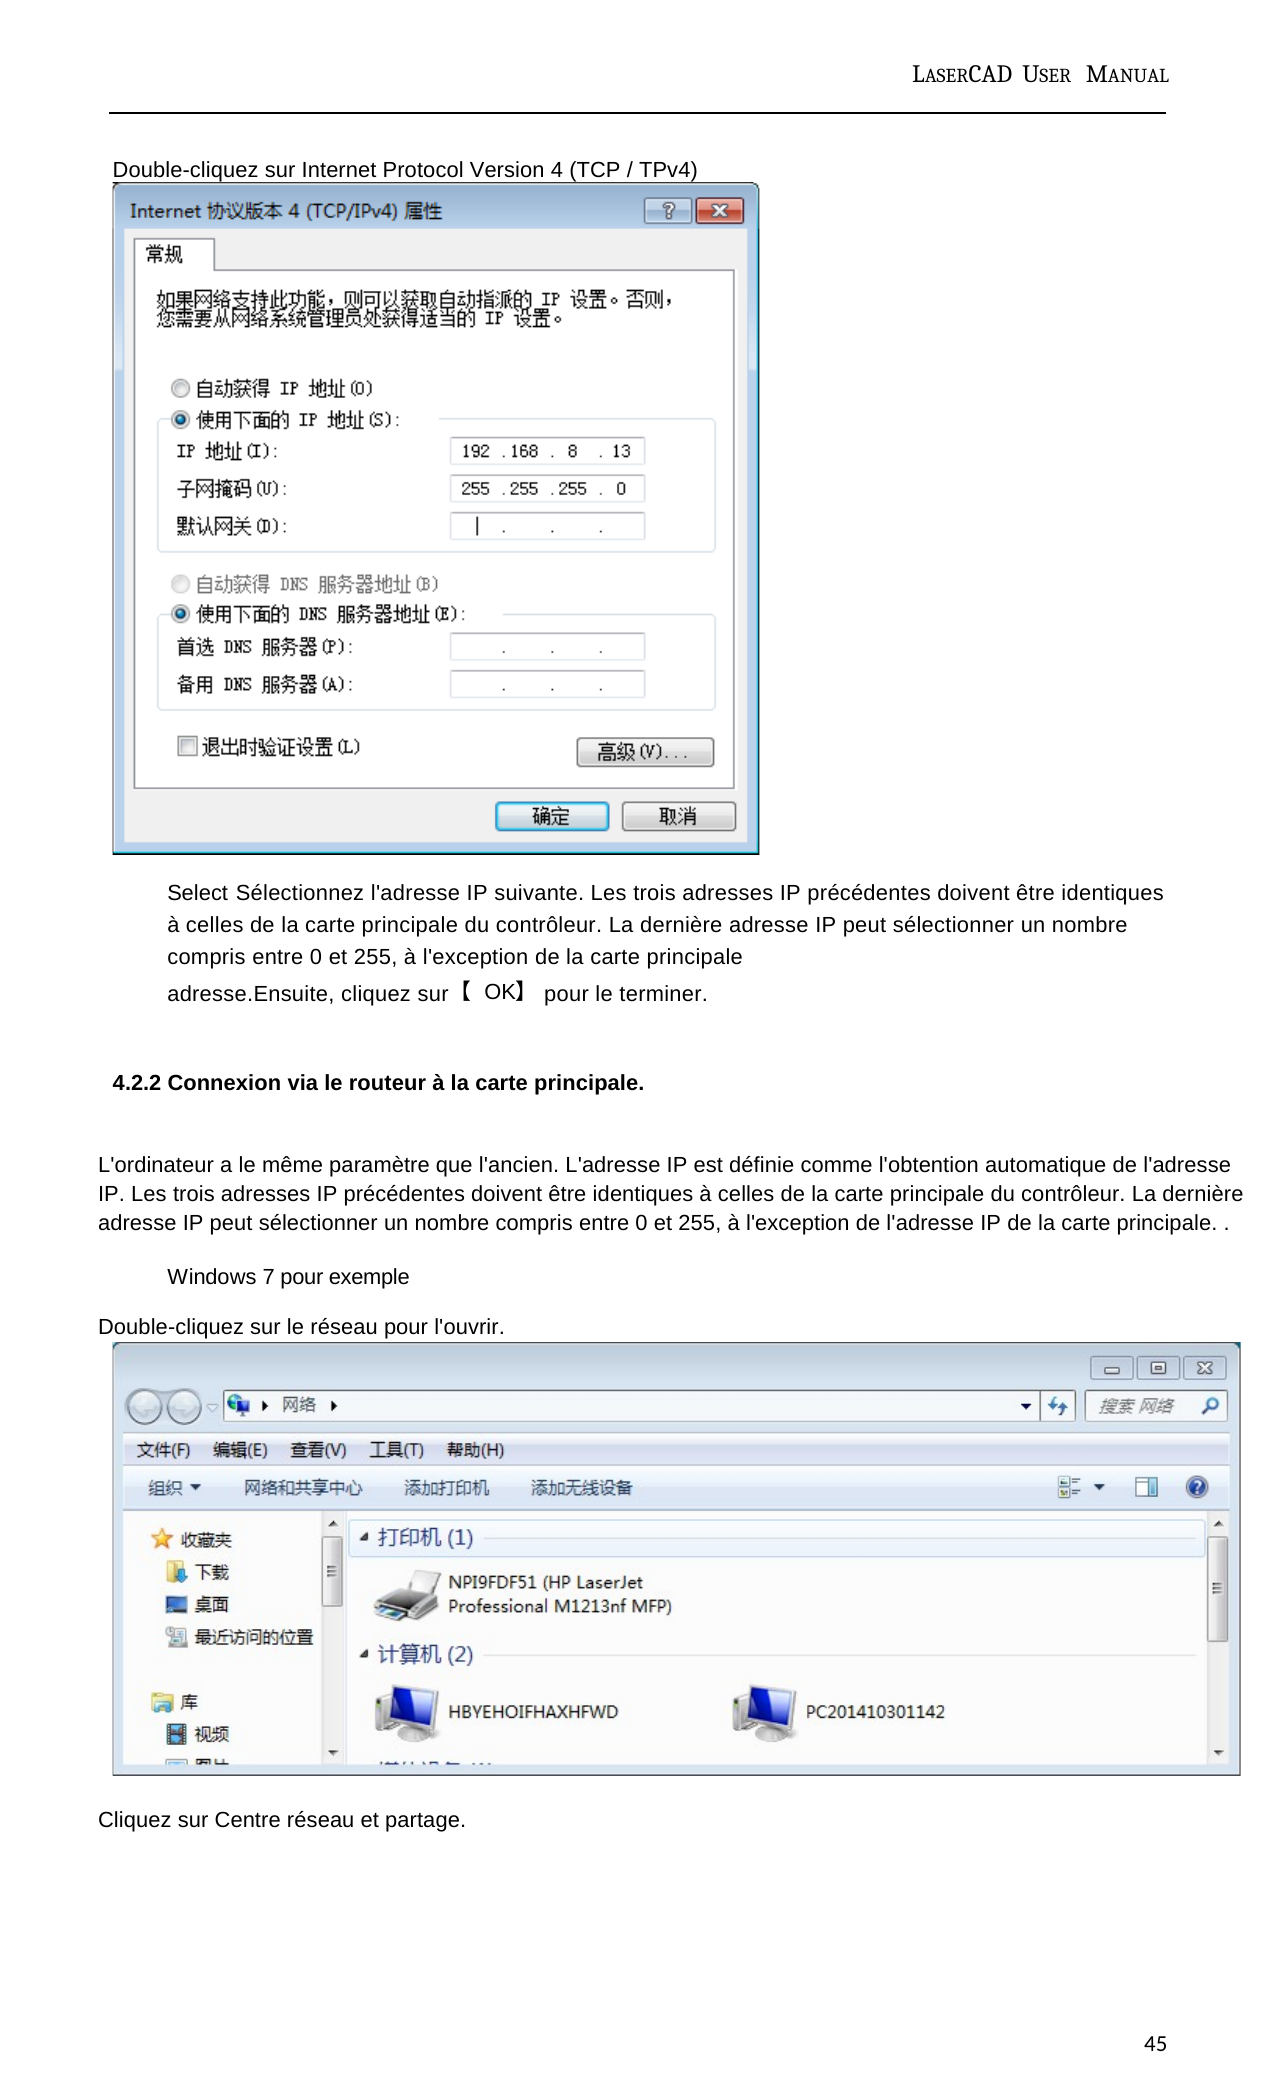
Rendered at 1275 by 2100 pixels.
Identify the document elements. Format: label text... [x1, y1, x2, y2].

text Cliquez sur Centre réseau et partage. [98, 1806, 1248, 1832]
text Double-cliquez sur le réseau pour l'ouvrir. [98, 1314, 1248, 1339]
text Windows 7 pour exemple [167, 1264, 479, 1289]
picture [112, 182, 760, 855]
text Select Sélectionnez l'adresse IP suivante. Les trois adresses IP précédentes doivent être identiques à celles de la carte principale du contrôleur. La dernière adresse IP peut sélectionner un nombre compris entre 0 et 255, à l'exception de la carte principale [167, 880, 1168, 969]
text L'ordinateur a le même paramètre que l'ancien. L'adresse IP est définie comme l'obtention automatique de l'adresse IP. Les trois adresses IP précédentes doivent être identiques à celles de la carte principale du contrôleur. La dernière adresse IP peut sélectionner un nombre compris entre 0 et 255, à l'exception de l'adresse IP de la carte principale. . [98, 1152, 1248, 1235]
text 4.2.2 Connexion via le routeur à la carte principale. [112, 1070, 1250, 1095]
picture [112, 1342, 1241, 1776]
text adresse.Ensuite, cliquez sur【 OK】 pour le terminer. [167, 976, 1168, 1007]
